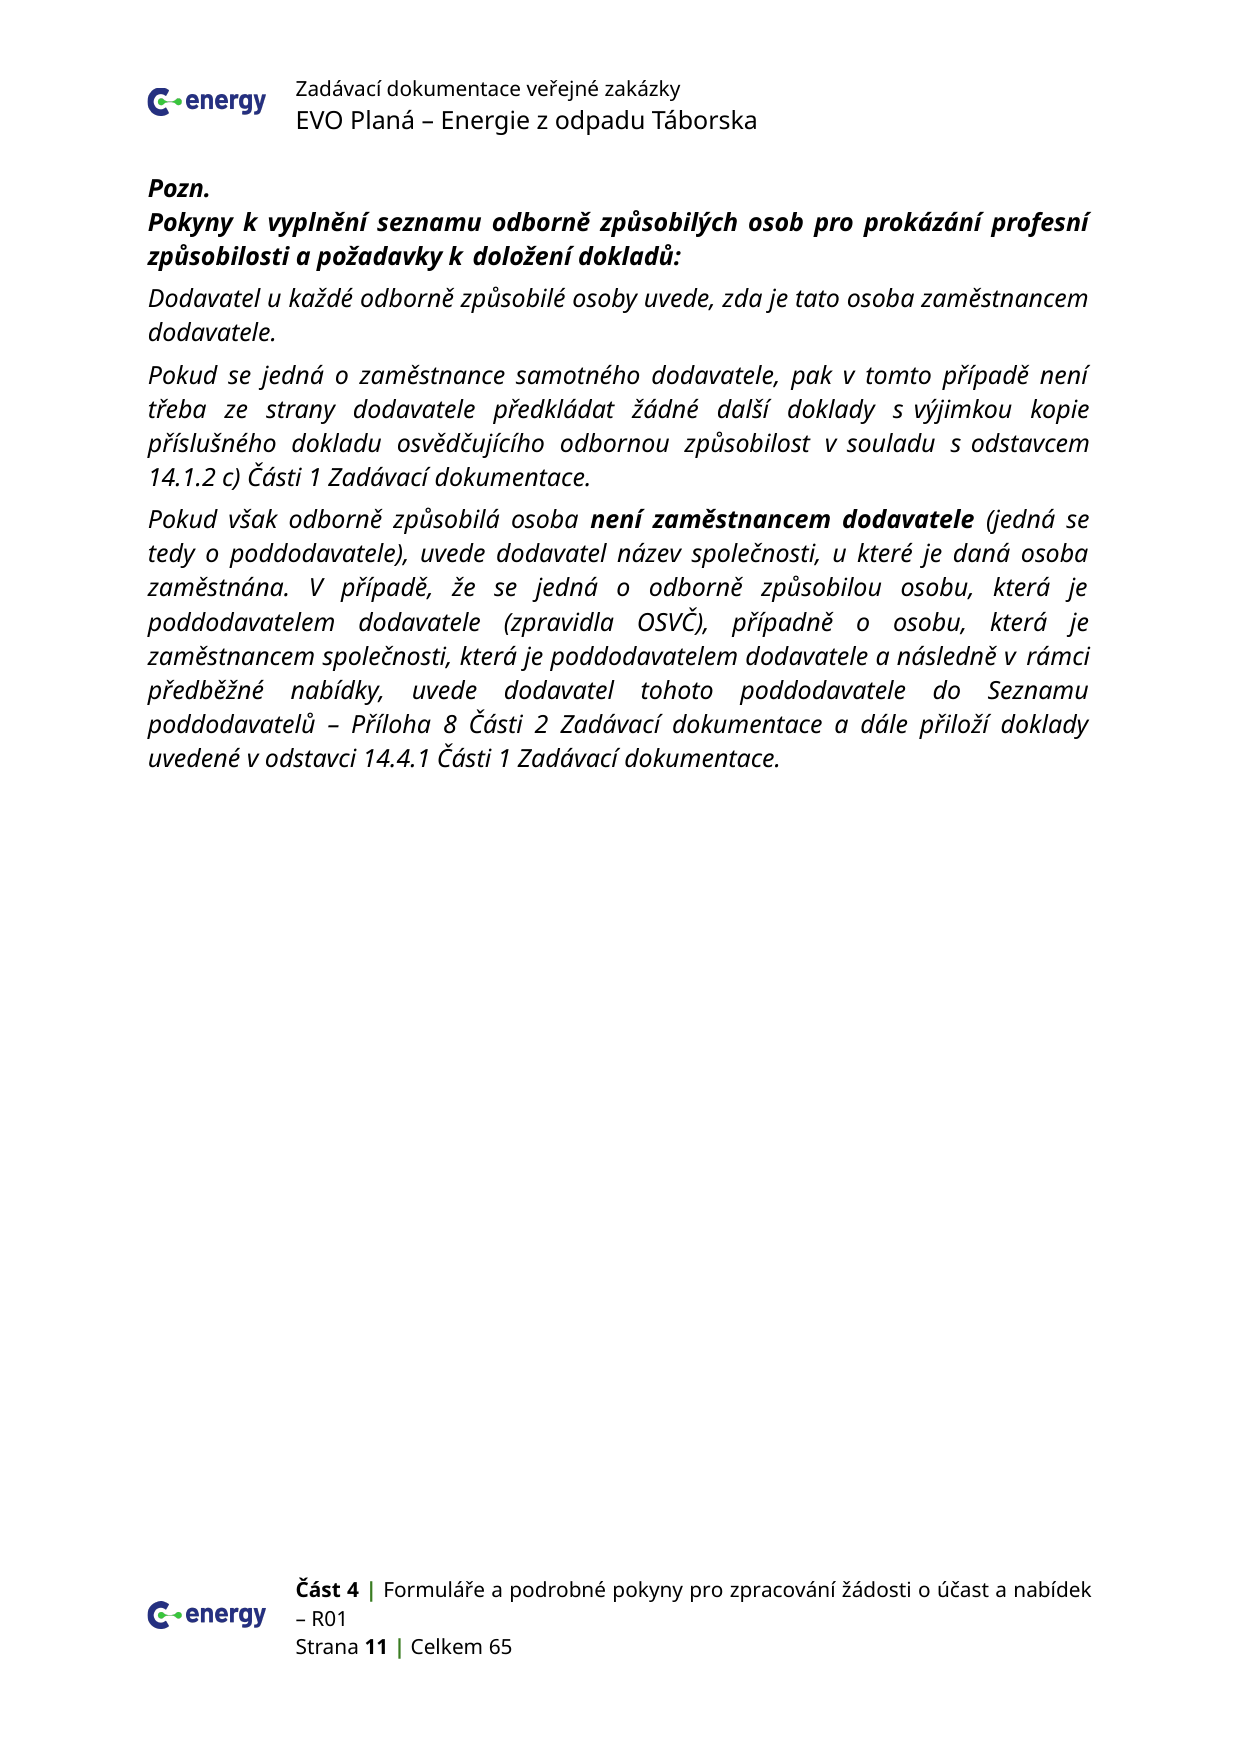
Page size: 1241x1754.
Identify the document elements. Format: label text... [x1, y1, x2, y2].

subtitle Pokud se jedná o zaměstnance samotného dodavatele, pak v tomto případě není třeba ze strany dodavatele předkládat žádné další doklady s výjimkou kopie příslušného dokladu osvědčujícího odbornou způsobilost v souladu s odstavcem 14.1.2 c) Části 1 Zadávací dokumentace. [148, 357, 1092, 494]
picture [147, 88, 266, 116]
text Pozn. [148, 170, 1092, 204]
text Pokud však odborně způsobilá osoba není zaměstnancem dodavatele (jedná se tedy o poddodavatele), uvede dodavatel název společnosti, u které je daná osoba zaměstnána. V případě, že se jedná o odborně způsobilou osobu, která je poddodavatelem dodavatele (zpravidla OSVČ), případně o osobu, která je zaměstnancem společnosti, která je poddodavatelem dodavatele a následně v rámci předběžné nabídky, uvede dodavatel tohoto poddodavatele do Seznamu poddodavatelů – Příloha 8 Části 2 Zadávací dokumentace a dále přiloží doklady uvedené v odstavci 14.4.1 Části 1 Zadávací dokumentace. [148, 502, 1092, 774]
subtitle Dodavatel u každé odborně způsobilé osoby uvede, zda je tato osoba zaměstnancem dodavatele. [148, 281, 1092, 349]
text Pokyny k vyplnění seznamu odborně způsobilých osob pro prokázání profesní způsobilosti a požadavky k doložení dokladů: [148, 204, 1092, 273]
picture [147, 1601, 266, 1629]
